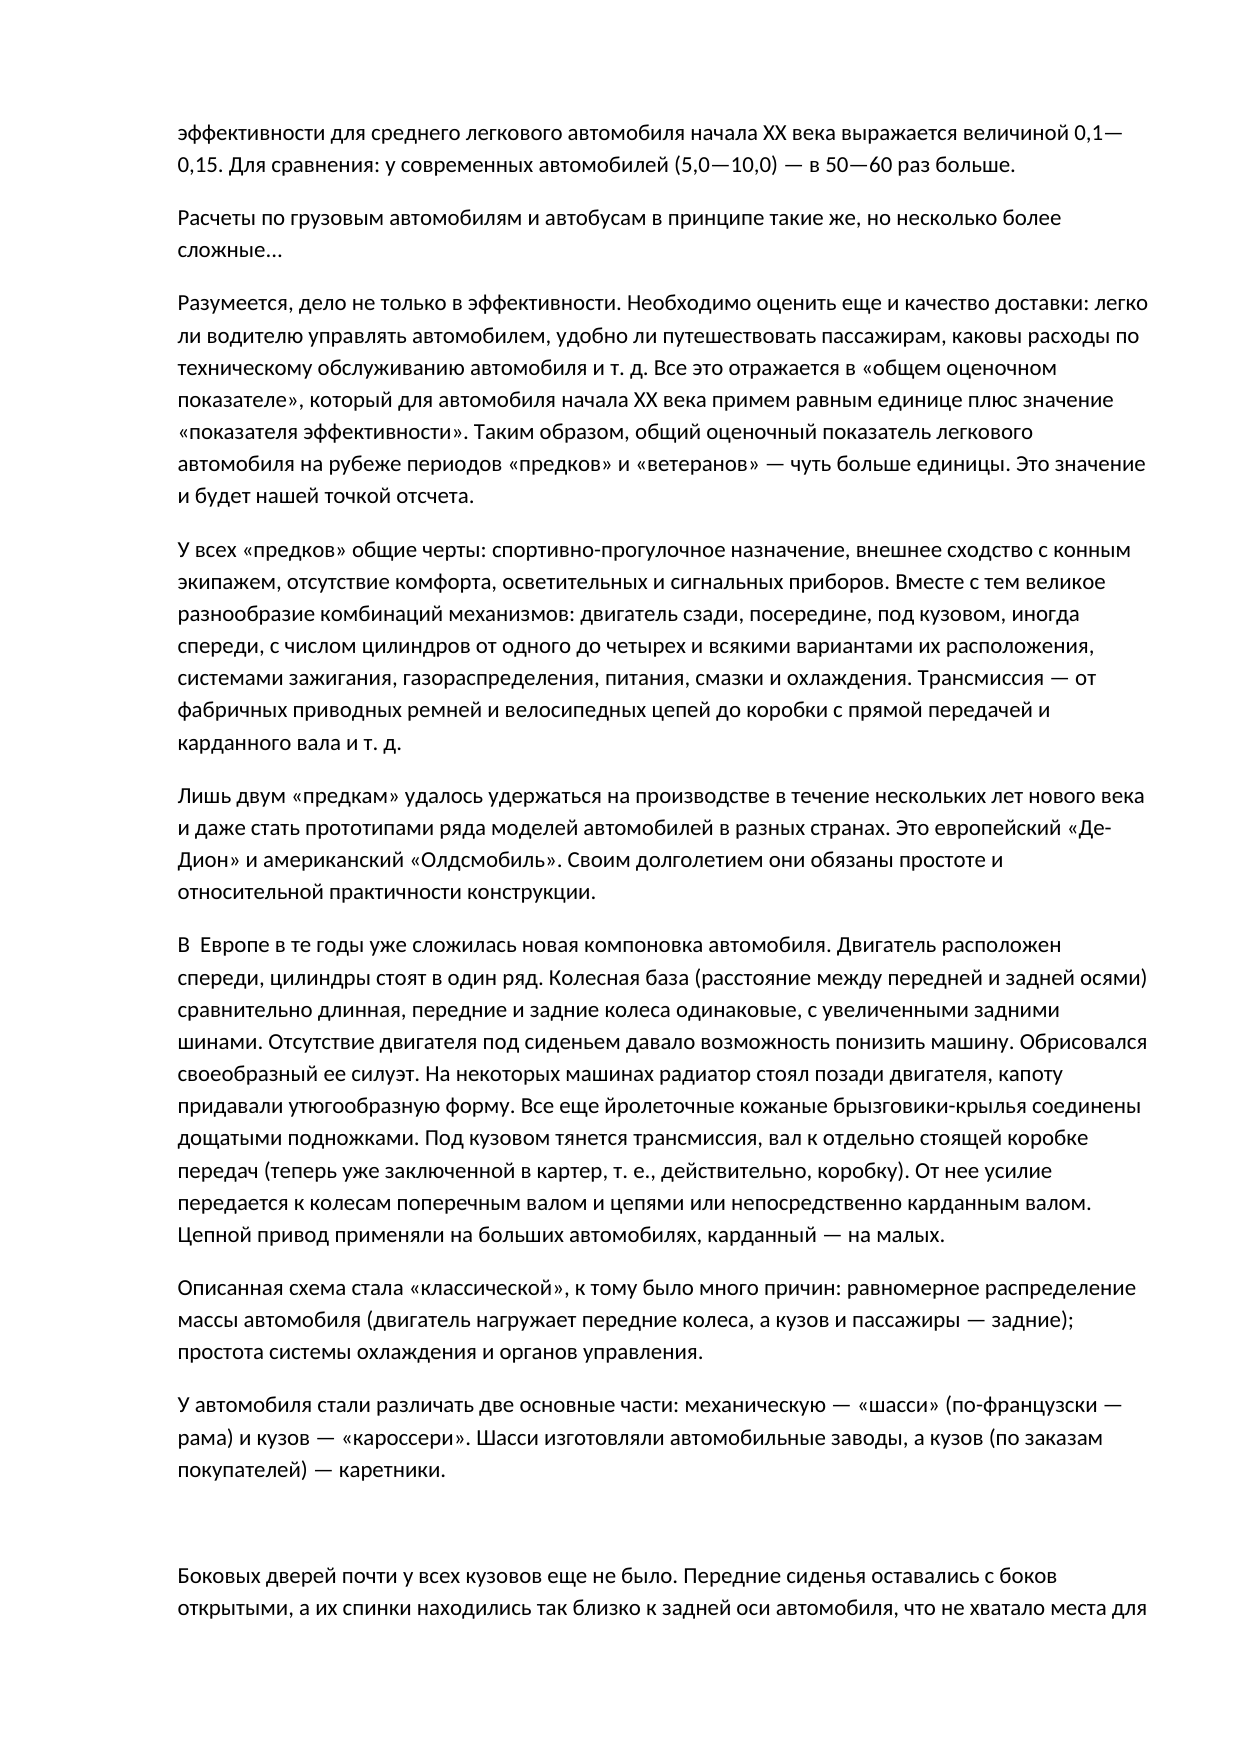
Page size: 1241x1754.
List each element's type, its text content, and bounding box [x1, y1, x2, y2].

text В Европе в те годы уже сложилась новая компоновка автомобиля. Двигатель расположен спереди, цилиндры стоят в один ряд. Колесная база (расстояние между передней и задней осями) сравнительно длинная, передние и задние колеса одинаковые, с увеличенными задними шинами. Отсутствие двигателя под сиденьем давало возможность понизить машину. Обрисовался своеобразный ее силуэт. На некоторых машинах радиатор стоял позади двигателя, капоту придавали утюгообразную форму. Все еще йролеточные кожаные брызговики-крылья соединены дощатыми подножками. Под кузовом тянется трансмиссия, вал к отдельно стоящей коробке передач (теперь уже заключенной в картер, т. е., действительно, коробку). От нее усилие передается к колесам поперечным валом и цепями или непосредственно карданным валом. Цепной привод применяли на больших автомобилях, карданный — на малых. [177, 930, 1152, 1248]
text Лишь двум «предкам» удалось удержаться на производстве в течение нескольких лет нового века и даже стать прототипами ряда моделей автомобилей в разных странах. Это европейский «Де-Дион» и американский «Олдсмобиль». Своим долголетием они обязаны простоте и относительной практичности конструкции. [177, 781, 1152, 905]
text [177, 118, 1152, 178]
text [177, 1561, 1152, 1621]
text У всех «предков» общие черты: спортивно-прогулочное назначение, внешнее сходство с конным экипажем, отсутствие комфорта, осветительных и сигнальных приборов. Вместе с тем великое разнообразие комбинаций механизмов: двигатель сзади, посередине, под кузовом, иногда спереди, с числом цилиндров от одного до четырех и всякими вариантами их расположения, системами зажигания, газораспределения, питания, смазки и охлаждения. Трансмиссия — от фабричных приводных ремней и велосипедных цепей до коробки с прямой передачей и карданного вала и т. д. [177, 535, 1152, 756]
text Расчеты по грузовым автомобилям и автобусам в принципе такие же, но несколько более сложные... [177, 203, 1152, 263]
text Описанная схема стала «классической», к тому было много причин: равномерное распределение массы автомобиля (двигатель нагружает передние колеса, а кузов и пассажиры — задние); простота системы охлаждения и органов управления. [177, 1273, 1152, 1366]
text Разумеется, дело не только в эффективности. Необходимо оценить еще и качество доставки: легко ли водителю управлять автомобилем, удобно ли путешествовать пассажирам, каковы расходы по техническому обслуживанию автомобиля и т. д. Все это отражается в «общем оценочном показателе», который для автомобиля начала XX века примем равным единице плюс значение «показателя эффективности». Таким образом, общий оценочный показатель легкового автомобиля на рубеже периодов «предков» и «ветеранов» — чуть больше единицы. Это значение и будет нашей точкой отсчета. [177, 288, 1152, 510]
text У автомобиля стали различать две основные части: механическую — «шасси» (по-французски — рама) и кузов — «кароссери». Шасси изготовляли автомобильные заводы, а кузов (по заказам покупателей) — каретники. [177, 1391, 1152, 1483]
